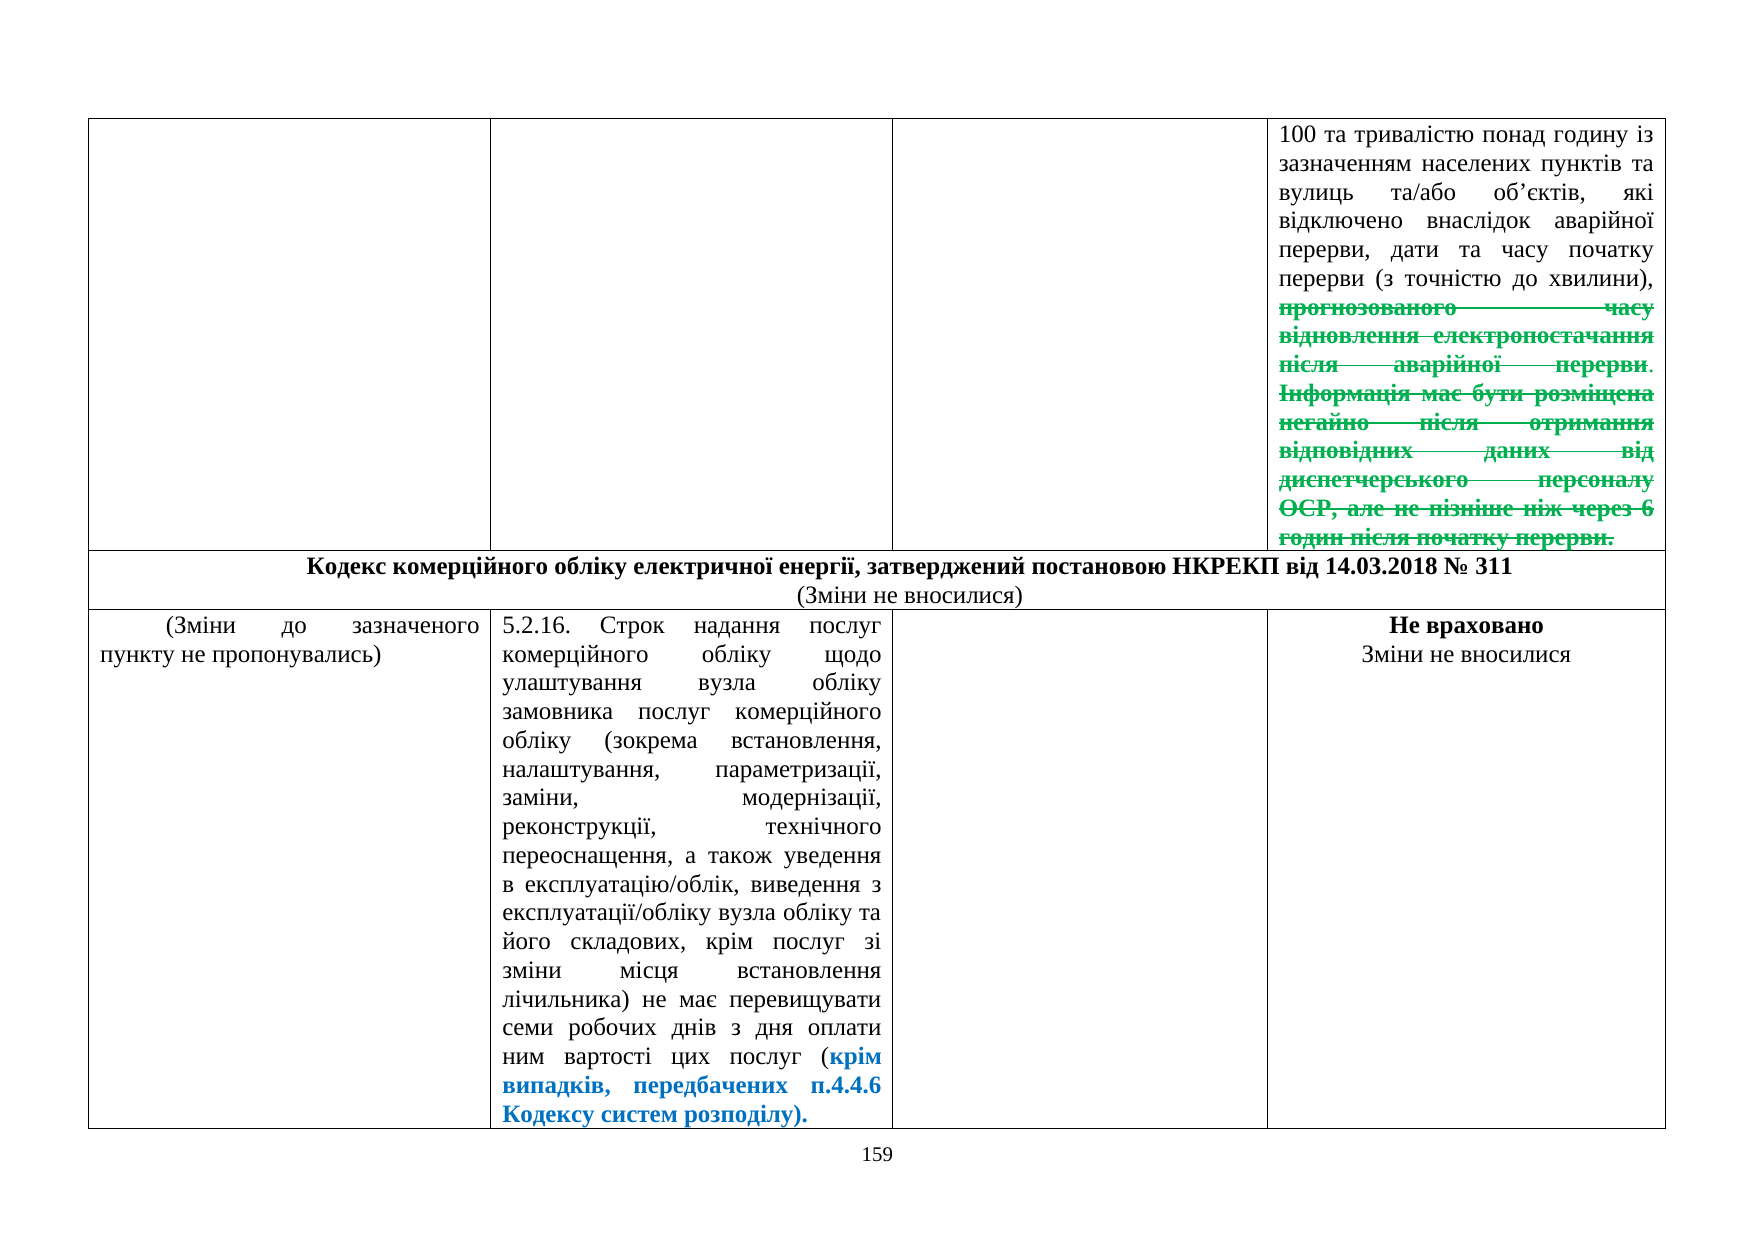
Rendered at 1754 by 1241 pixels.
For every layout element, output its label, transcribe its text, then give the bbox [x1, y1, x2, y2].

table_cell [893, 610, 1267, 1127]
table_cell Кодекс комерційного обліку електричної енергії, затверджений постановою НКРЕКП від 14.03.2018 № 311 (Зміни не вносилися) [89, 551, 1665, 609]
table_cell [89, 119, 490, 550]
table_cell [893, 119, 1267, 550]
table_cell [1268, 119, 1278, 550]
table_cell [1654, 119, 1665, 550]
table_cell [1268, 610, 1665, 1127]
table_cell 5.2.16. Строк надання послуг комерційного обліку щодо улаштування вузла обліку замовника послуг комерційного обліку (зокрема встановлення, налаштування, параметризації, заміни, модернізації, реконструкції, технічного переоснащення, а також уведення в експлуатацію/облік, виведення з експлуатації/обліку вузла обліку та його складових, крім послуг зі зміни місця встановлення лічильника) не має перевищувати семи робочих днів з дня оплати ним вартості цих послуг (крім випадків, передбачених п.4.4.6 Кодексу систем розподілу). [491, 610, 892, 1127]
table_cell [491, 119, 892, 550]
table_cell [89, 610, 490, 1127]
